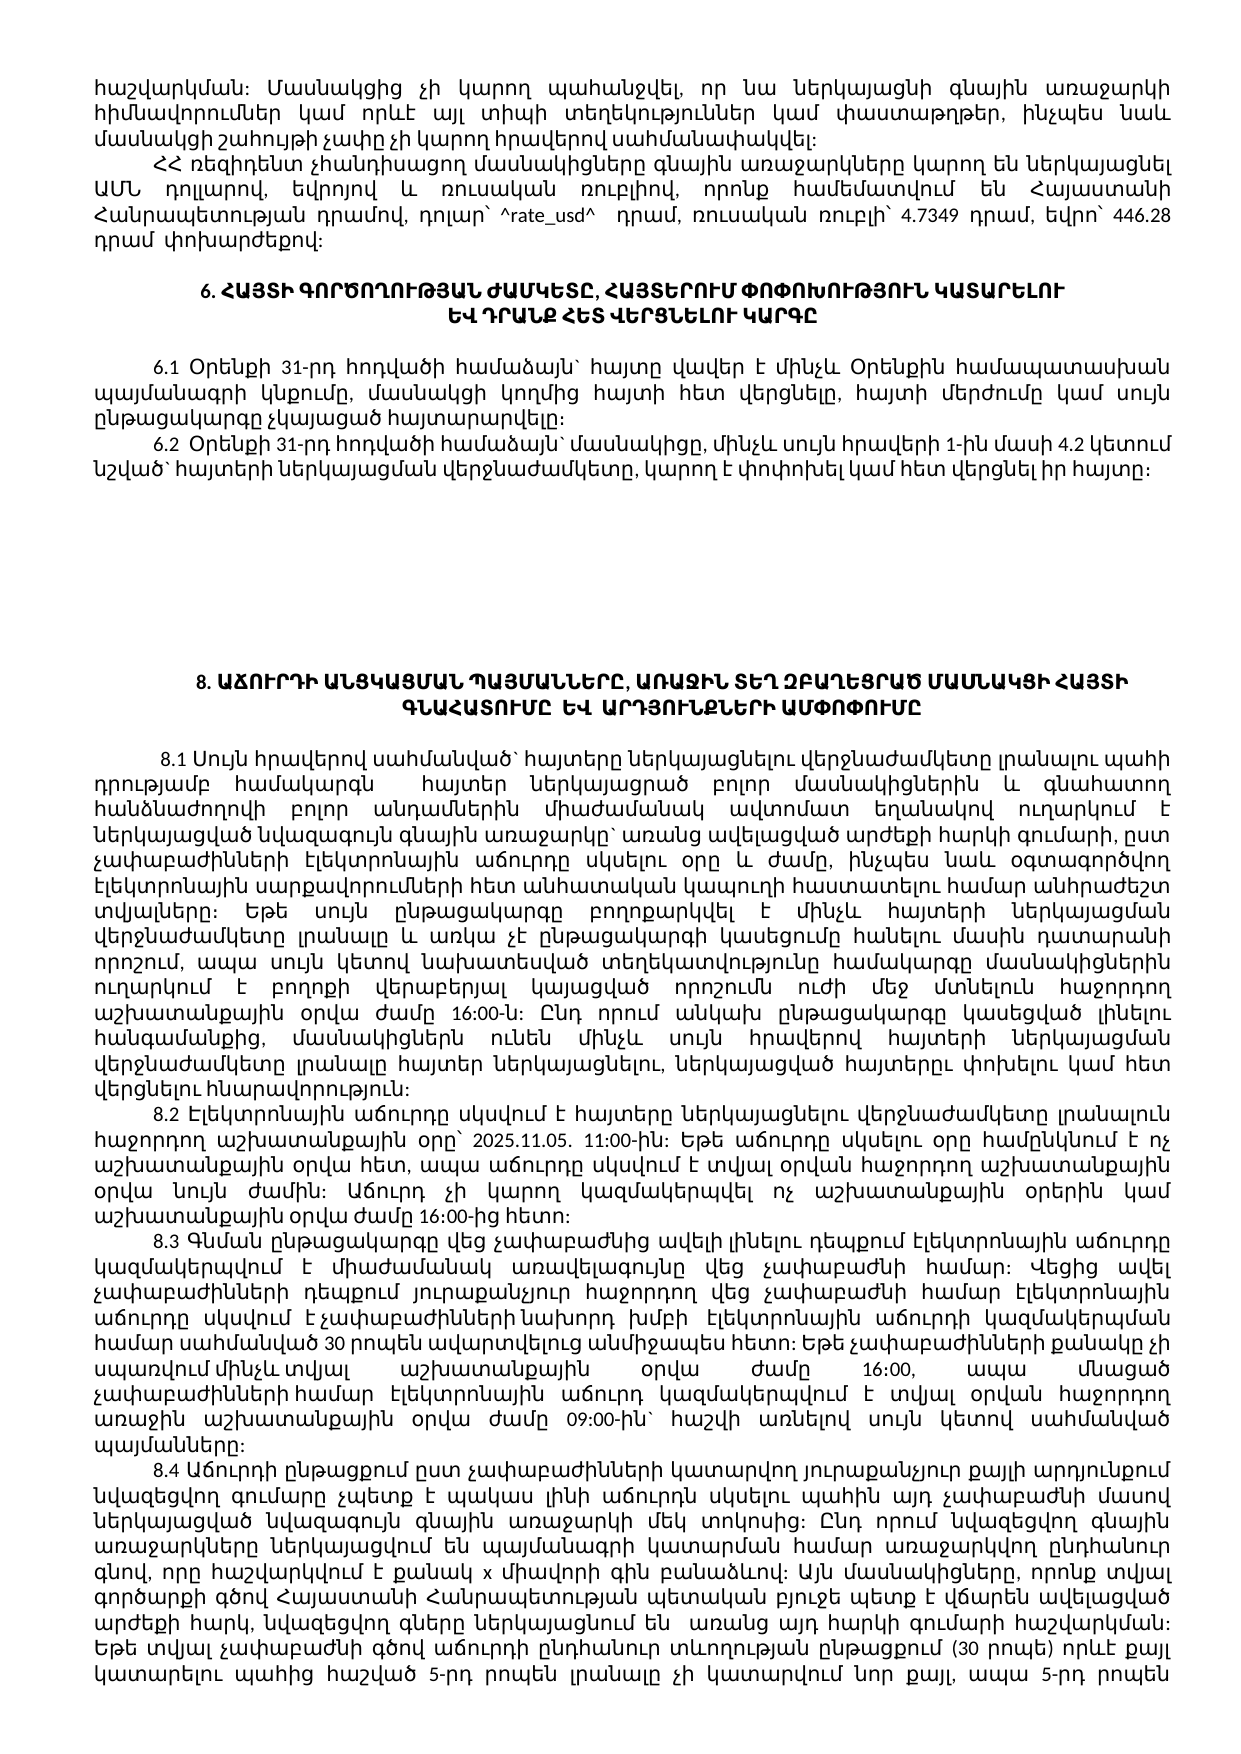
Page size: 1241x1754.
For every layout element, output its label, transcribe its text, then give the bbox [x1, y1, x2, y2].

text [94, 1457, 1171, 1686]
text 8.1 Սույն հրավերով սահմանված` հայտերը ներկայացնելու վերջնաժամկետը լրանալու պահի դրությամբ համակարգն հայտեր ներկայացրած բոլոր մասնակիցներին և գնահատող հանձնաժողովի բոլոր անդամներին միաժամանակ ավտոմատ եղանակով ուղարկում է ներկայացված նվազագույն գնային առաջարկը` առանց ավելացված արժեքի հարկի գումարի, ըստ չափաբաժինների էլեկտրոնային աճուրդը սկսելու օրը և ժամը, ինչպես նաև օգտագործվող էլեկտրոնային սարքավորումների հետ անհատական կապուղի հաստատելու համար անհրաժեշտ տվյալները։ Եթե սույն ընթացակարգը բողոքարկվել է մինչև հայտերի ներկայացման վերջնաժամկետը լրանալը և առկա չէ ընթացակարգի կասեցումը հանելու մասին դատարանի որոշում, ապա սույն կետով նախատեսված տեղեկատվությունը համակարգը մասնակիցներին ուղարկում է բողոքի վերաբերյալ կայացված որոշումն ուժի մեջ մտնելուն հաջորդող աշխատանքային օրվա ժամը 16:00-ն: Ընդ որում անկախ ընթացակարգը կասեցված լինելու հանգամանքից, մասնակիցներն ունեն մինչև սույն հրավերով հայտերի ներկայացման վերջնաժամկետը լրանալը հայտեր ներկայացնելու, ներկայացված հայտերըւ փոխելու կամ հետ վերցնելու հնարավորություն: [94, 746, 1171, 1102]
text ՀՀ ռեզիդենտ չհանդիսացող մասնակիցները գնային առաջարկները կարող են ներկայացնել ԱՄՆ դոլլարով, եվրոյով և ռուսական ռուբլիով, որոնք համեմատվում են Հայաստանի Հանրապետության դրամով, դոլար՝ ^rate_usd^ դրամ, ռուսական ռուբլի՝ 4.7349 դրամ, եվրո՝ 446.28 դրամ փոխարժեքով: [94, 151, 1171, 253]
text ԳՆԱՀԱՏՈՒՄԸ ԵՎ ԱՐԴՅՈՒՆՔՆԵՐԻ ԱՄՓՈՓՈՒՄԸ [94, 695, 1171, 720]
text ԵՎ ԴՐԱՆՔ ՀԵՏ ՎԵՐՑՆԵԼՈՒ ԿԱՐԳԸ [94, 304, 1171, 329]
text 6.2 Օրենքի 31-րդ հոդվածի համաձայն` մասնակիցը, մինչև սույն հրավերի 1-ին մասի 4.2 կետում նշված` հայտերի ներկայացման վերջնաժամկետը, կարող է փոփոխել կամ հետ վերցնել իր հայտը։ [94, 431, 1171, 482]
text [94, 75, 1171, 151]
text 8.3 Գնման ընթացակարգը վեց չափաբաժնից ավելի լինելու դեպքում էլեկտրոնային աճուրդը կազմակերպվում է միաժամանակ առավելագույնը վեց չափաբաժնի համար: Վեցից ավել չափաբաժինների դեպքում յուրաքանչյուր հաջորդող վեց չափաբաժնի համար էլեկտրոնային աճուրդը սկսվում է չափաբաժինների նախորդ խմբի էլեկտրոնային աճուրդի կազմակերպման համար սահմանված 30 րոպեն ավարտվելուց անմիջապես հետո: Եթե չափաբաժինների քանակը չի սպառվում մինչև տվյալ աշխատանքային օրվա ժամը 16։00, ապա մնացած չափաբաժինների համար էլեկտրոնային աճուրդ կազմակերպվում է տվյալ օրվան հաջորդող առաջին աշխատանքային օրվա ժամը 09:00-ին` հաշվի առնելով սույն կետով սահմանված պայմանները: [94, 1229, 1171, 1457]
text 6. ՀԱՅՏԻ ԳՈՐԾՈՂՈՒԹՅԱՆ ԺԱՄԿԵՏԸ, ՀԱՅՏԵՐՈՒՄ ՓՈՓՈԽՈՒԹՅՈՒՆ ԿԱՏԱՐԵԼՈՒ [94, 278, 1171, 304]
text 8. ԱՃՈՒՐԴԻ ԱՆՑԿԱՑՄԱՆ ՊԱՅՄԱՆՆԵՐԸ, ԱՌԱՋԻՆ ՏԵՂ ԶԲԱՂԵՑՐԱԾ ՄԱՍՆԱԿՑԻ ՀԱՅՏԻ [94, 669, 1171, 695]
text 8.2 Էլեկտրոնային աճուրդը սկսվում է հայտերը ներկայացնելու վերջնաժամկետը լրանալուն հաջորդող աշխատանքային օրը՝ 2025.11.05. 11:00 -ին: Եթե աճուրդը սկսելու օրը համընկնում է ոչ աշխատանքային օրվա հետ, ապա աճուրդը սկսվում է տվյալ օրվան հաջորդող աշխատանքային օրվա նույն ժամին: Աճուրդ չի կարող կազմակերպվել ոչ աշխատանքային օրերին կամ աշխատանքային օրվա ժամը 16։00-ից հետո: [94, 1102, 1171, 1229]
text 6.1 Օրենքի 31-րդ հոդվածի համաձայն` հայտը վավեր է մինչև Օրենքին համապատասխան պայմանագրի կնքումը, մասնակցի կողմից հայտի հետ վերցնելը, հայտի մերժումը կամ սույն ընթացակարգը չկայացած հայտարարվելը։ [94, 354, 1171, 431]
